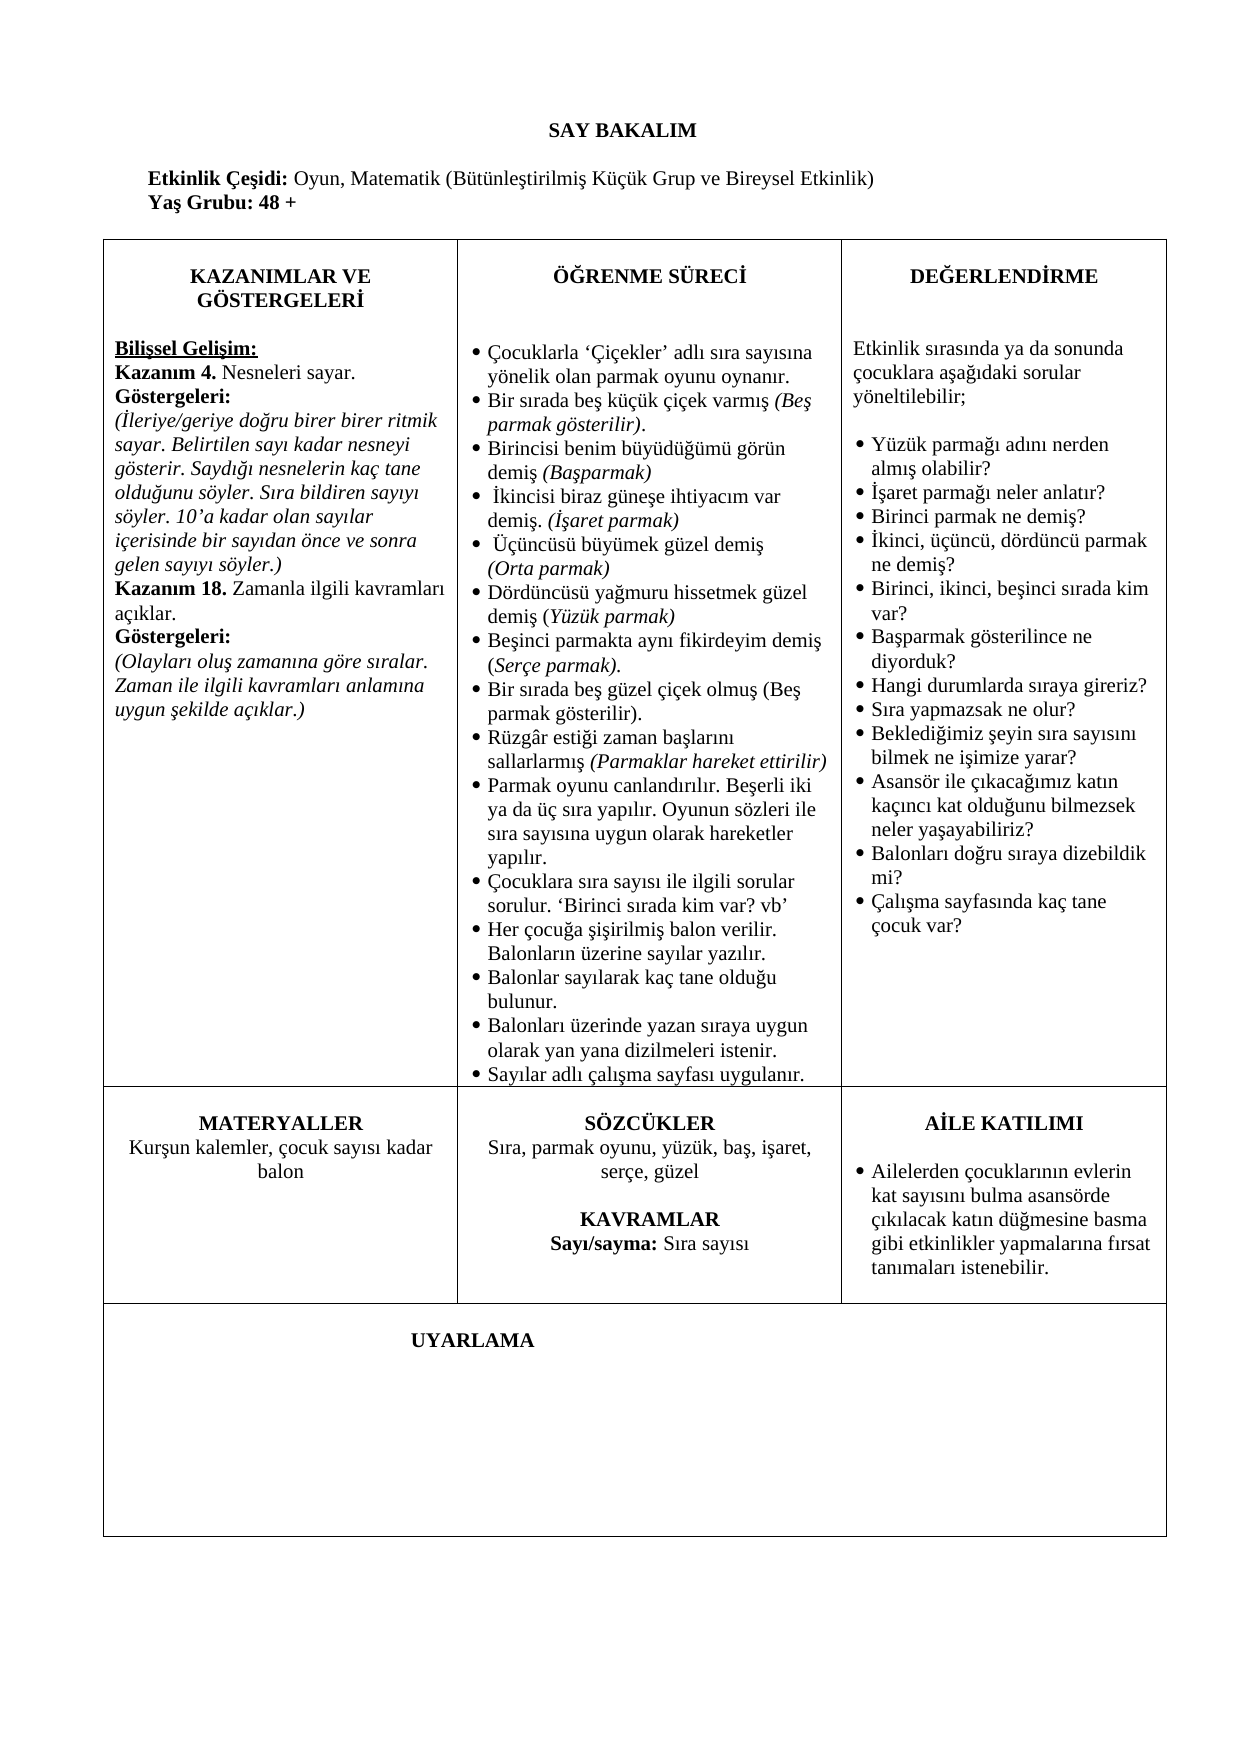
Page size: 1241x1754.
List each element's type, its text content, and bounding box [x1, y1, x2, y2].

table_cell [842, 1304, 1166, 1536]
text Etkinlik Çeşidi: Oyun, Matematik (Bütünleştirilmiş Küçük Grup ve Bireysel Etkinlik) [148, 166, 1092, 190]
table_header DEĞERLENDİRME Etkinlik sırasında ya da sonunda çocuklara aşağıdaki sorular yöneltilebilir; Yüzük parmağı adını nerden almış olabilir? İşaret parmağı neler anlatır? Birinci parmak ne demiş? İkinci, üçüncü, dördüncü parmak ne demiş? Birinci, ikinci, beşinci sırada kim var? Başparmak gösterilince ne diyorduk? Hangi durumlarda sıraya gireriz? Sıra yapmazsak ne olur? Beklediğimiz şeyin sıra sayısını bilmek ne işimize yarar? Asansör ile çıkacağımız katın kaçıncı kat olduğunu bilmezsek neler yaşayabiliriz? Balonları doğru sıraya dizebildik mi? Çalışma sayfasında kaç tane çocuk var? [842, 240, 1166, 1086]
table_cell AİLE KATILIMI Ailelerden çocuklarının evlerin kat sayısını bulma asansörde çıkılacak katın düğmesine basma gibi etkinlikler yapmalarına fırsat tanımaları istenebilir. [842, 1087, 1166, 1303]
text SAY BAKALIM [148, 118, 1092, 142]
table_cell SÖZCÜKLER Sıra, parmak oyunu, yüzük, baş, işaret, serçe, güzel KAVRAMLAR Sayı/sayma: Sıra sayısı [458, 1087, 841, 1303]
table_header KAZANIMLAR VE GÖSTERGELERİ Bilişsel Gelişim: Kazanım 4. Nesneleri sayar. Göstergeleri: (İleriye/geriye doğru birer birer ritmik sayar. Belirtilen sayı kadar nesneyi gösterir. Saydığı nesnelerin kaç tane olduğunu söyler. Sıra bildiren sayıyı söyler. 10’a kadar olan sayılar içerisinde bir sayıdan önce ve sonra gelen sayıyı söyler.) Kazanım 18. Zamanla ilgili kavramları açıklar. Göstergeleri: (Olayları oluş zamanına göre sıralar. Zaman ile ilgili kavramları anlamına uygun şekilde açıklar.) [104, 240, 457, 1086]
table_cell MATERYALLER Kurşun kalemler, çocuk sayısı kadar balon [104, 1087, 457, 1303]
text Yaş Grubu: 48 + [148, 190, 1092, 214]
table_cell UYARLAMA [104, 1304, 842, 1536]
table_header ÖĞRENME SÜRECİ Çocuklarla ‘Çiçekler’ adlı sıra sayısına yönelik olan parmak oyunu oynanır. Bir sırada beş küçük çiçek varmış (Beş parmak gösterilir). Birincisi benim büyüdüğümü görün demiş (Başparmak) İkincisi biraz güneşe ihtiyacım var demiş. (İşaret parmak) Üçüncüsü büyümek güzel demiş (Orta parmak) Dördüncüsü yağmuru hissetmek güzel demiş (Yüzük parmak) Beşinci parmakta aynı fikirdeyim demiş (Serçe parmak). Bir sırada beş güzel çiçek olmuş (Beş parmak gösterilir). Rüzgâr estiği zaman başlarını sallarlarmış (Parmaklar hareket ettirilir) Parmak oyunu canlandırılır. Beşerli iki ya da üç sıra yapılır. Oyunun sözleri ile sıra sayısına uygun olarak hareketler yapılır. Çocuklara sıra sayısı ile ilgili sorular sorulur. ‘Birinci sırada kim var? vb’ Her çocuğa şişirilmiş balon verilir. Balonların üzerine sayılar yazılır. Balonlar sayılarak kaç tane olduğu bulunur. Balonları üzerinde yazan sıraya uygun olarak yan yana dizilmeleri istenir. Sayılar adlı çalışma sayfası uygulanır. [458, 240, 841, 1086]
